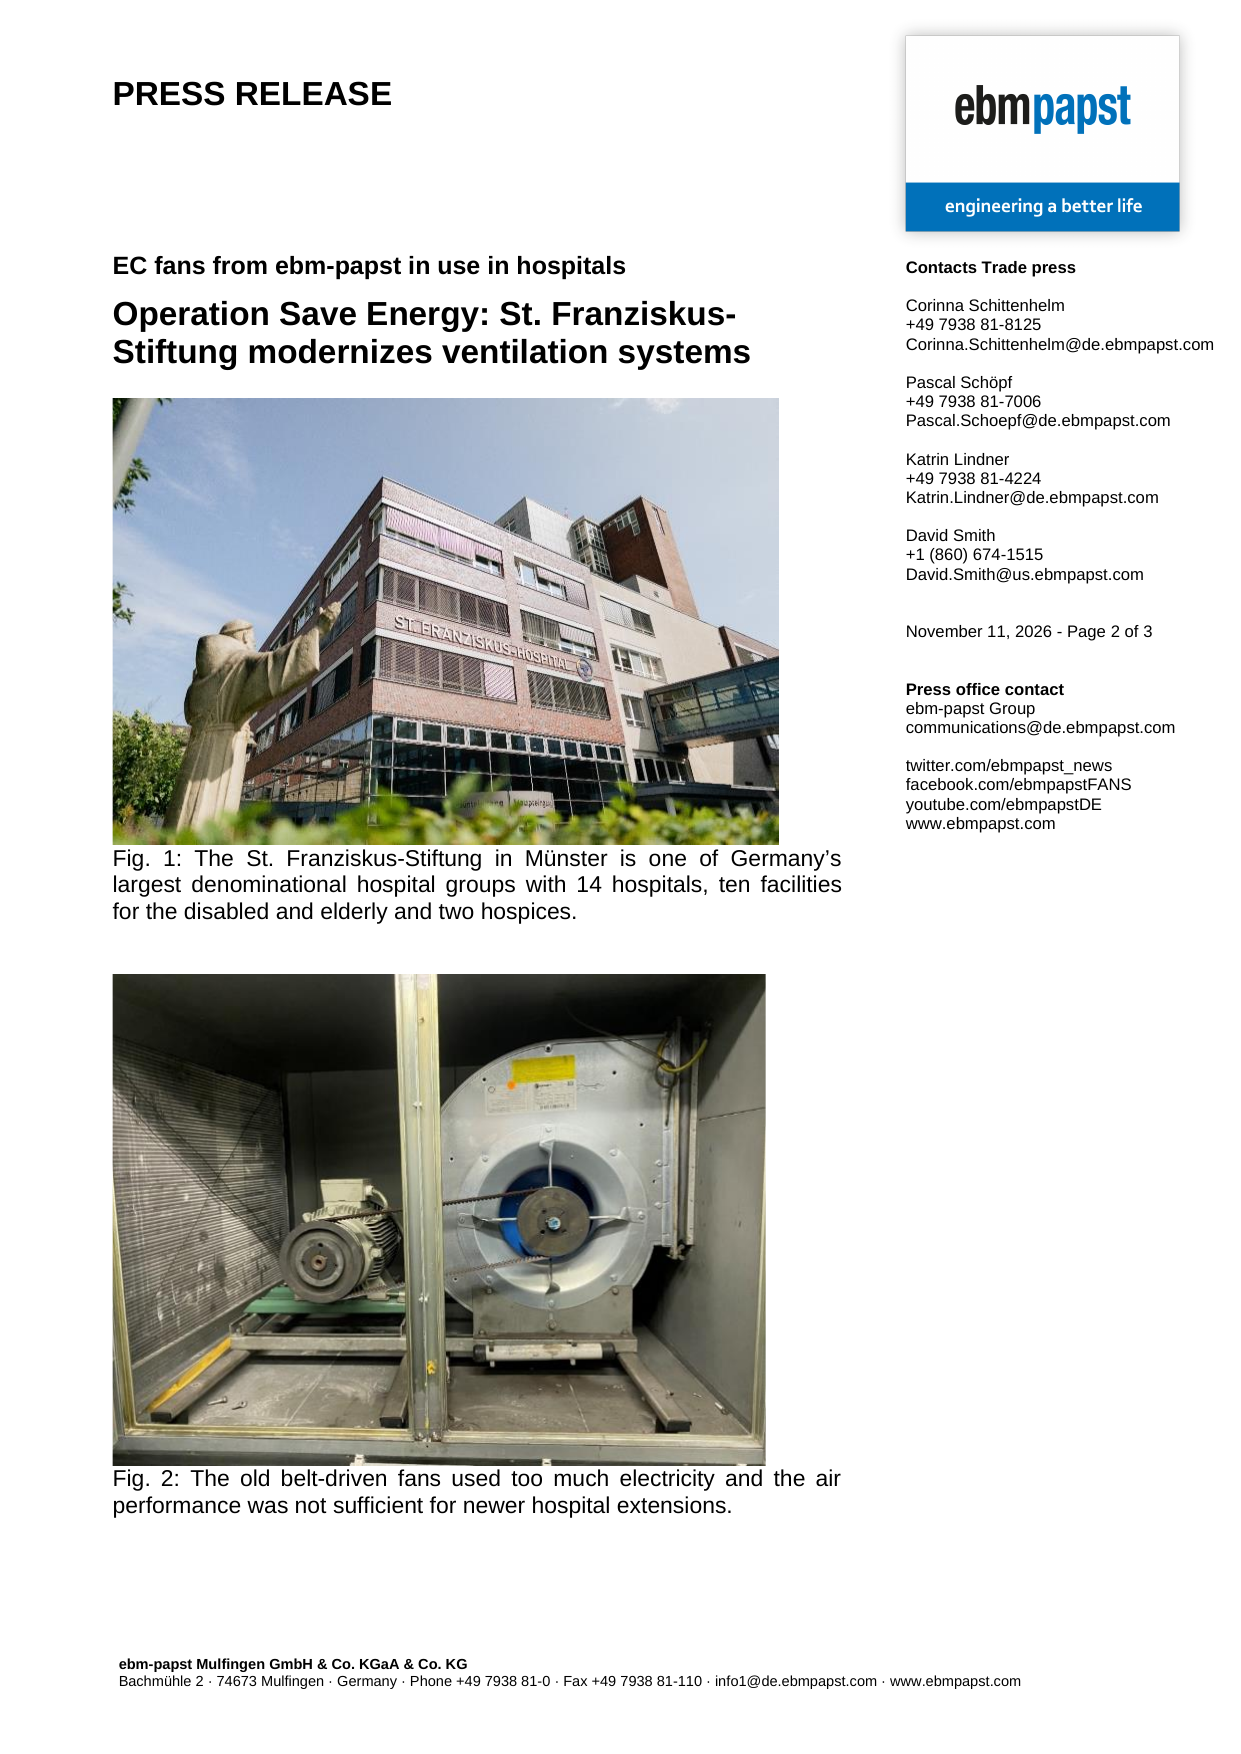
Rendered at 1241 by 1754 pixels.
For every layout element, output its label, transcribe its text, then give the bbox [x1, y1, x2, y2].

picture [886, 16, 1198, 251]
picture [112, 398, 779, 845]
text Fig. 1: The St. Franziskus-Stiftung in Münster is one of Germany’s largest denominational hospital groups with 14 hospitals, ten facilities for the disabled and elderly and two hospices. [112, 845, 842, 924]
picture [112, 974, 766, 1466]
